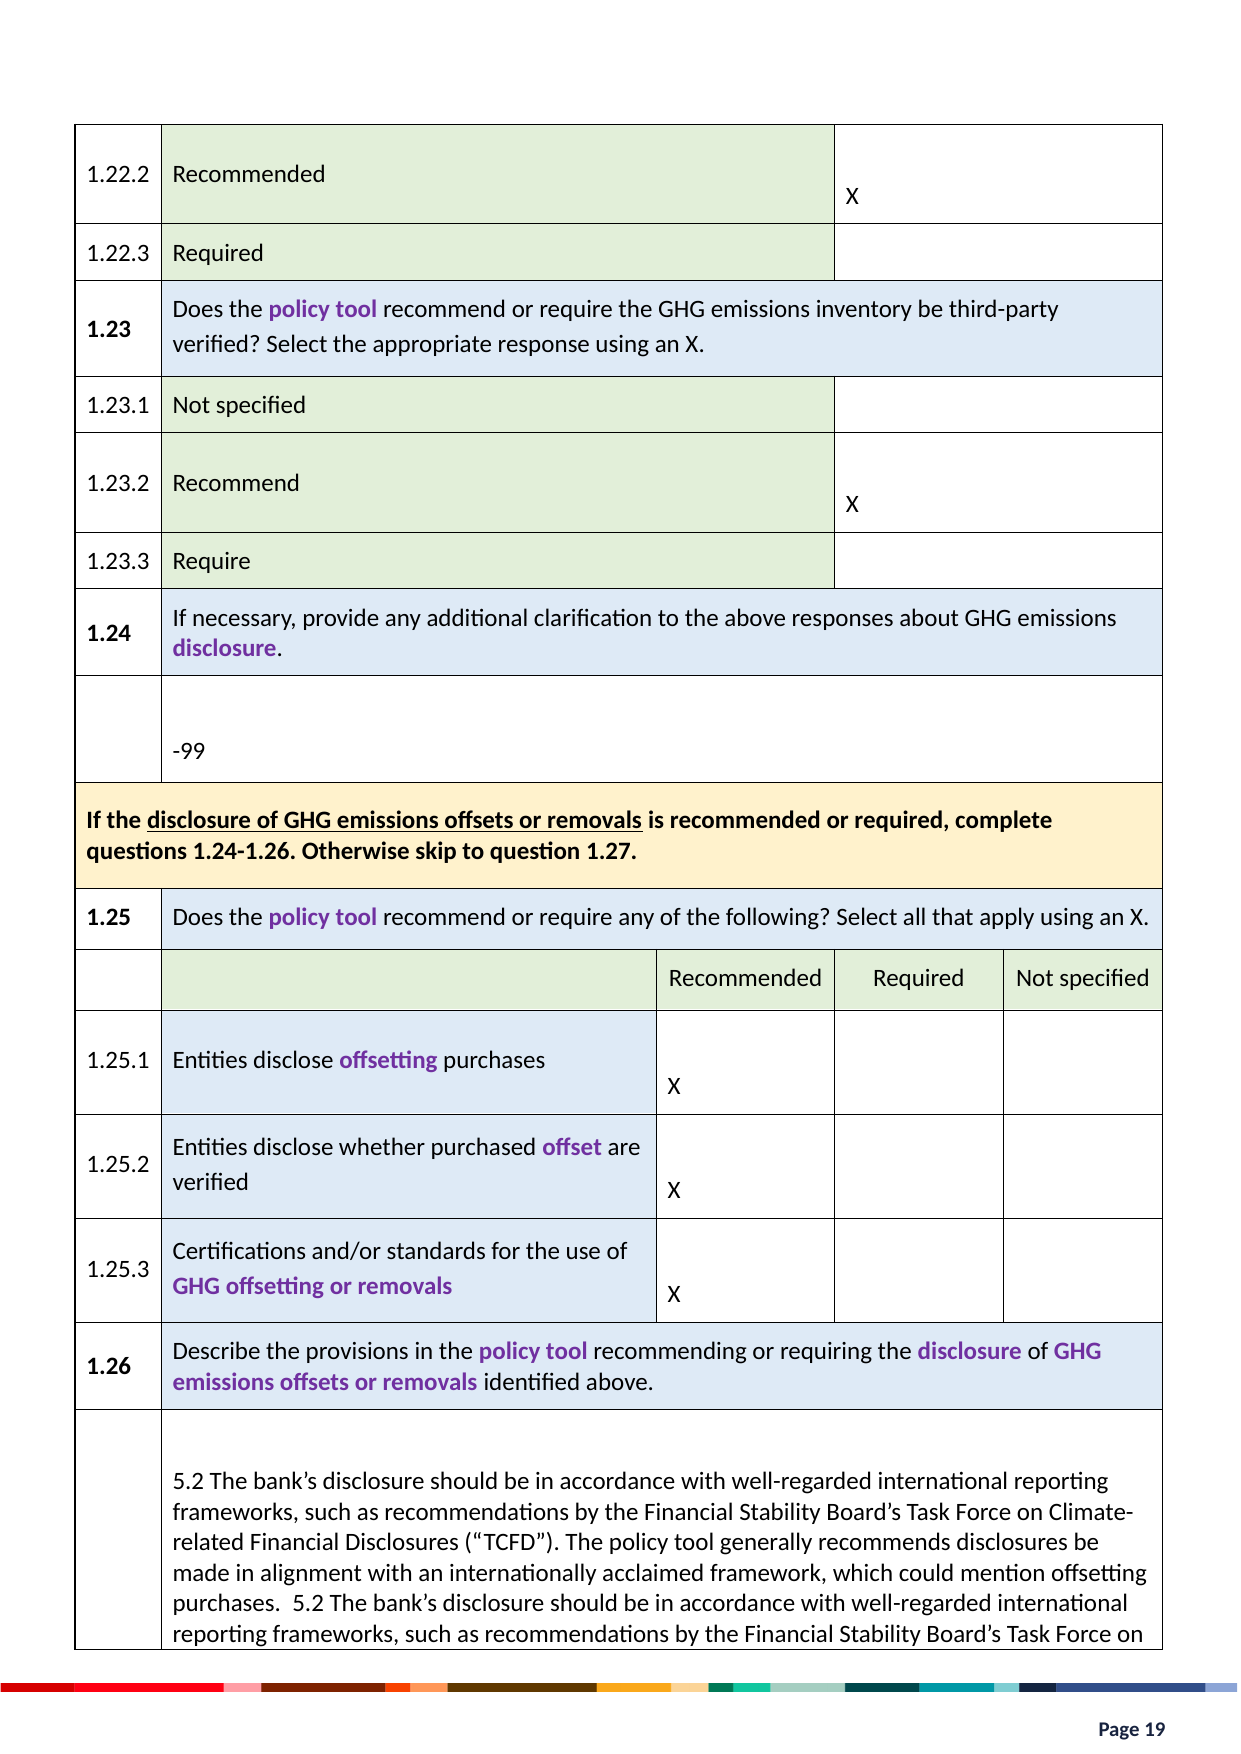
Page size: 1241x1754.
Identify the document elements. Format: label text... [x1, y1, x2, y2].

table_cell Required [162, 224, 834, 280]
table_cell Not specified [1004, 950, 1162, 1009]
table_cell 1.22.2 [76, 125, 161, 223]
table_cell [835, 533, 1162, 588]
table_cell Recommend [162, 433, 834, 532]
table_cell 1.23.1 [76, 377, 161, 432]
table_cell 1.25 [76, 889, 161, 949]
table_cell [76, 950, 161, 1009]
table_cell X [657, 1011, 834, 1113]
table_cell [162, 950, 656, 1009]
table_cell 1.26 [76, 1323, 161, 1409]
table_cell Not specified [162, 377, 834, 432]
table_cell Recommended [162, 125, 834, 223]
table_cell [162, 1410, 1162, 1648]
table_cell Does the policy tool recommend or require the GHG emissions inventory be third-party verified? Select the appropriate response using an X. [162, 281, 1162, 376]
table_cell [76, 676, 161, 782]
table_cell Entities disclose whether purchased offset are verified [162, 1115, 656, 1218]
table_cell X [657, 1115, 834, 1218]
table_cell -99 [162, 676, 1162, 782]
table_cell [835, 224, 1162, 280]
table_cell X [657, 1219, 834, 1322]
table_cell [835, 1011, 1003, 1113]
table_cell 1.23.3 [76, 533, 161, 588]
table_cell Required [835, 950, 1003, 1009]
table_cell 1.24 [76, 589, 161, 675]
table_cell [1004, 1219, 1162, 1322]
table_cell 1.25.1 [76, 1011, 161, 1113]
table_cell Describe the provisions in the policy tool recommending or requiring the disclosure of GHG emissions offsets or removals identified above. [162, 1323, 1162, 1409]
table_cell Require [162, 533, 834, 588]
table_cell If necessary, provide any additional clarification to the above responses about GHG emissions disclosure. [162, 589, 1162, 675]
table_cell [1004, 1115, 1162, 1218]
table_cell [1004, 1011, 1162, 1113]
picture [0, 1683, 1236, 1692]
table_cell Certifications and/or standards for the use of GHG offsetting or removals [162, 1219, 656, 1322]
table_cell X [835, 125, 1162, 223]
table_cell 1.23 [76, 281, 161, 376]
table_cell If the disclosure of GHG emissions offsets or removals is recommended or required, complete questions 1.24-1.26. Otherwise skip to question 1.27. [76, 783, 1162, 888]
table_cell [835, 1219, 1003, 1322]
table_cell 1.25.2 [76, 1115, 161, 1218]
table_cell [835, 1115, 1003, 1218]
table_cell Recommended [657, 950, 834, 1009]
table_cell 1.25.3 [76, 1219, 161, 1322]
table_cell 1.22.3 [76, 224, 161, 280]
table_cell [835, 377, 1162, 432]
table_cell 1.23.2 [76, 433, 161, 532]
table_cell Entities disclose offsetting purchases [162, 1011, 656, 1113]
table_cell [76, 1410, 161, 1648]
table_cell X [835, 433, 1162, 532]
table_cell Does the policy tool recommend or require any of the following? Select all that apply using an X. [162, 889, 1162, 949]
